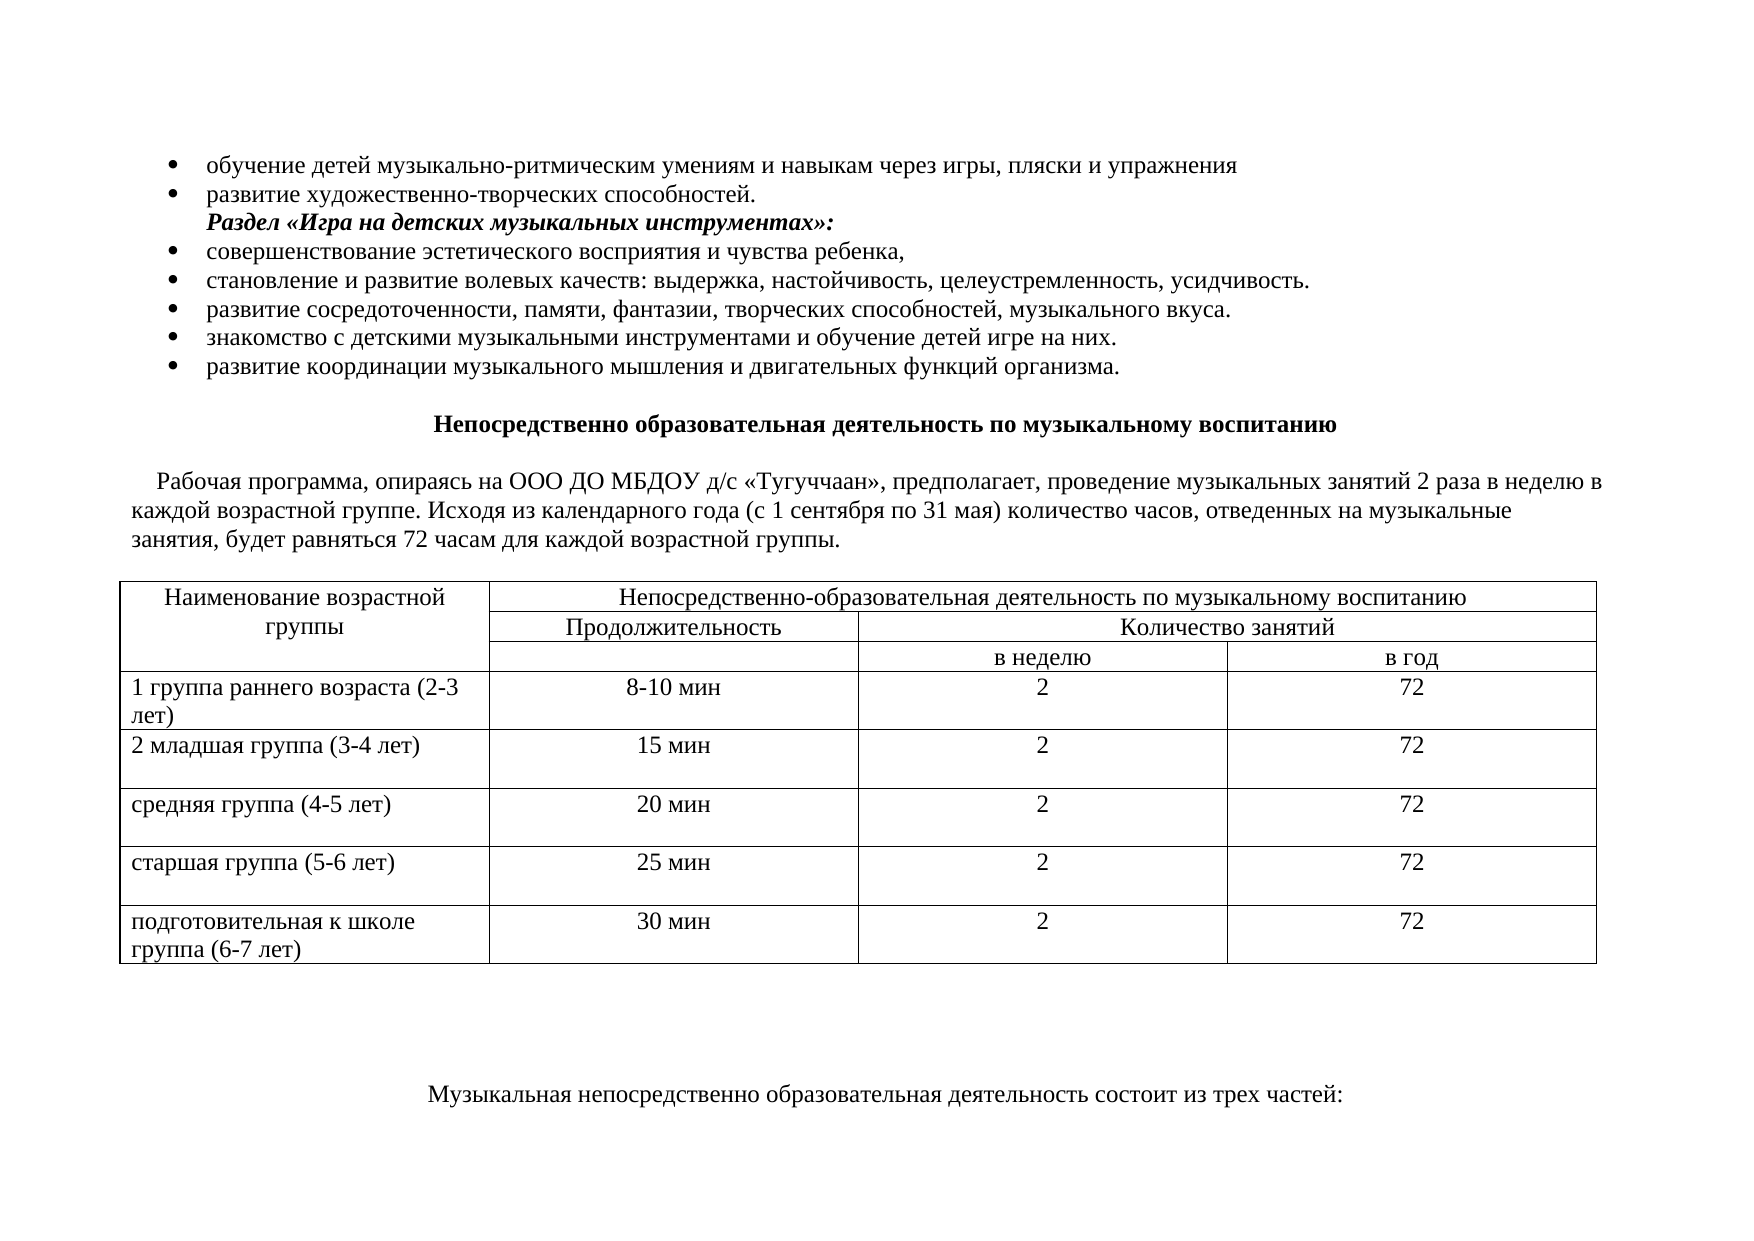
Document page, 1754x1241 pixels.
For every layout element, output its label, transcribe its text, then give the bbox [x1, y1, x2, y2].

table_cell Продолжительность [490, 612, 858, 641]
table_cell 1 группа раннего возраста (2-3 лет) [121, 672, 489, 729]
table_header Наименование возрастной группы [121, 582, 489, 671]
text занятия, будет равняться 72 часам для каждой возрастной группы. [131, 524, 1639, 552]
table_cell средняя группа (4-5 лет) [121, 789, 489, 846]
table_cell 25 мин [490, 847, 858, 905]
list Раздел «Игра на детских музыкальных инструментах»: [206, 207, 1639, 236]
table_cell 72 [1228, 906, 1596, 963]
text Музыкальная непосредственно образовательная деятельность состоит из трех частей: [131, 1079, 1639, 1108]
table_cell в неделю [859, 642, 1227, 671]
table_cell 72 [1228, 789, 1596, 846]
table_cell 2 [859, 672, 1227, 729]
list развитие координации музыкального мышления и двигательных функций организма. [169, 351, 1639, 380]
table_cell 30 мин [490, 906, 858, 963]
list совершенствование эстетического восприятия и чувства ребенка, [169, 236, 1639, 265]
table_cell 2 [859, 847, 1227, 905]
text каждой возрастной группе. Исходя из календарного года (с 1 сентября по 31 мая) количество часов, отведенных на музыкальные [131, 495, 1639, 524]
table_cell 2 [859, 906, 1227, 963]
list развитие сосредоточенности, памяти, фантазии, творческих способностей, музыкального вкуса. [169, 294, 1639, 322]
list знакомство с детскими музыкальными инструментами и обучение детей игре на них. [169, 322, 1639, 351]
table_cell 2 младшая группа (3-4 лет) [121, 730, 489, 788]
table_cell Количество занятий [859, 612, 1596, 641]
table_cell 72 [1228, 847, 1596, 905]
list развитие художественно-творческих способностей. [169, 179, 1639, 207]
table_cell 2 [859, 789, 1227, 846]
table_cell в год [1228, 642, 1596, 671]
table_cell 20 мин [490, 789, 858, 846]
table_cell 2 [859, 730, 1227, 788]
list обучение детей музыкально-ритмическим умениям и навыкам через игры, пляски и упражнения [169, 150, 1639, 179]
table_cell 72 [1228, 672, 1596, 729]
table_cell подготовительная к школе группа (6-7 лет) [121, 906, 489, 963]
table_header Непосредственно-образовательная деятельность по музыкальному воспитанию [490, 582, 1596, 611]
text Рабочая программа, опираясь на ООО ДО МБДОУ д/с «Тугуччаан», предполагает, проведение музыкальных занятий 2 раза в неделю в [131, 466, 1639, 495]
table_cell 8-10 мин [490, 672, 858, 729]
table_cell 15 мин [490, 730, 858, 788]
table_cell [490, 642, 858, 671]
table_cell старшая группа (5-6 лет) [121, 847, 489, 905]
list становление и развитие волевых качеств: выдержка, настойчивость, целеустремленность, усидчивость. [169, 265, 1639, 294]
table_cell 72 [1228, 730, 1596, 788]
text Непосредственно образовательная деятельность по музыкальному воспитанию [131, 409, 1639, 437]
